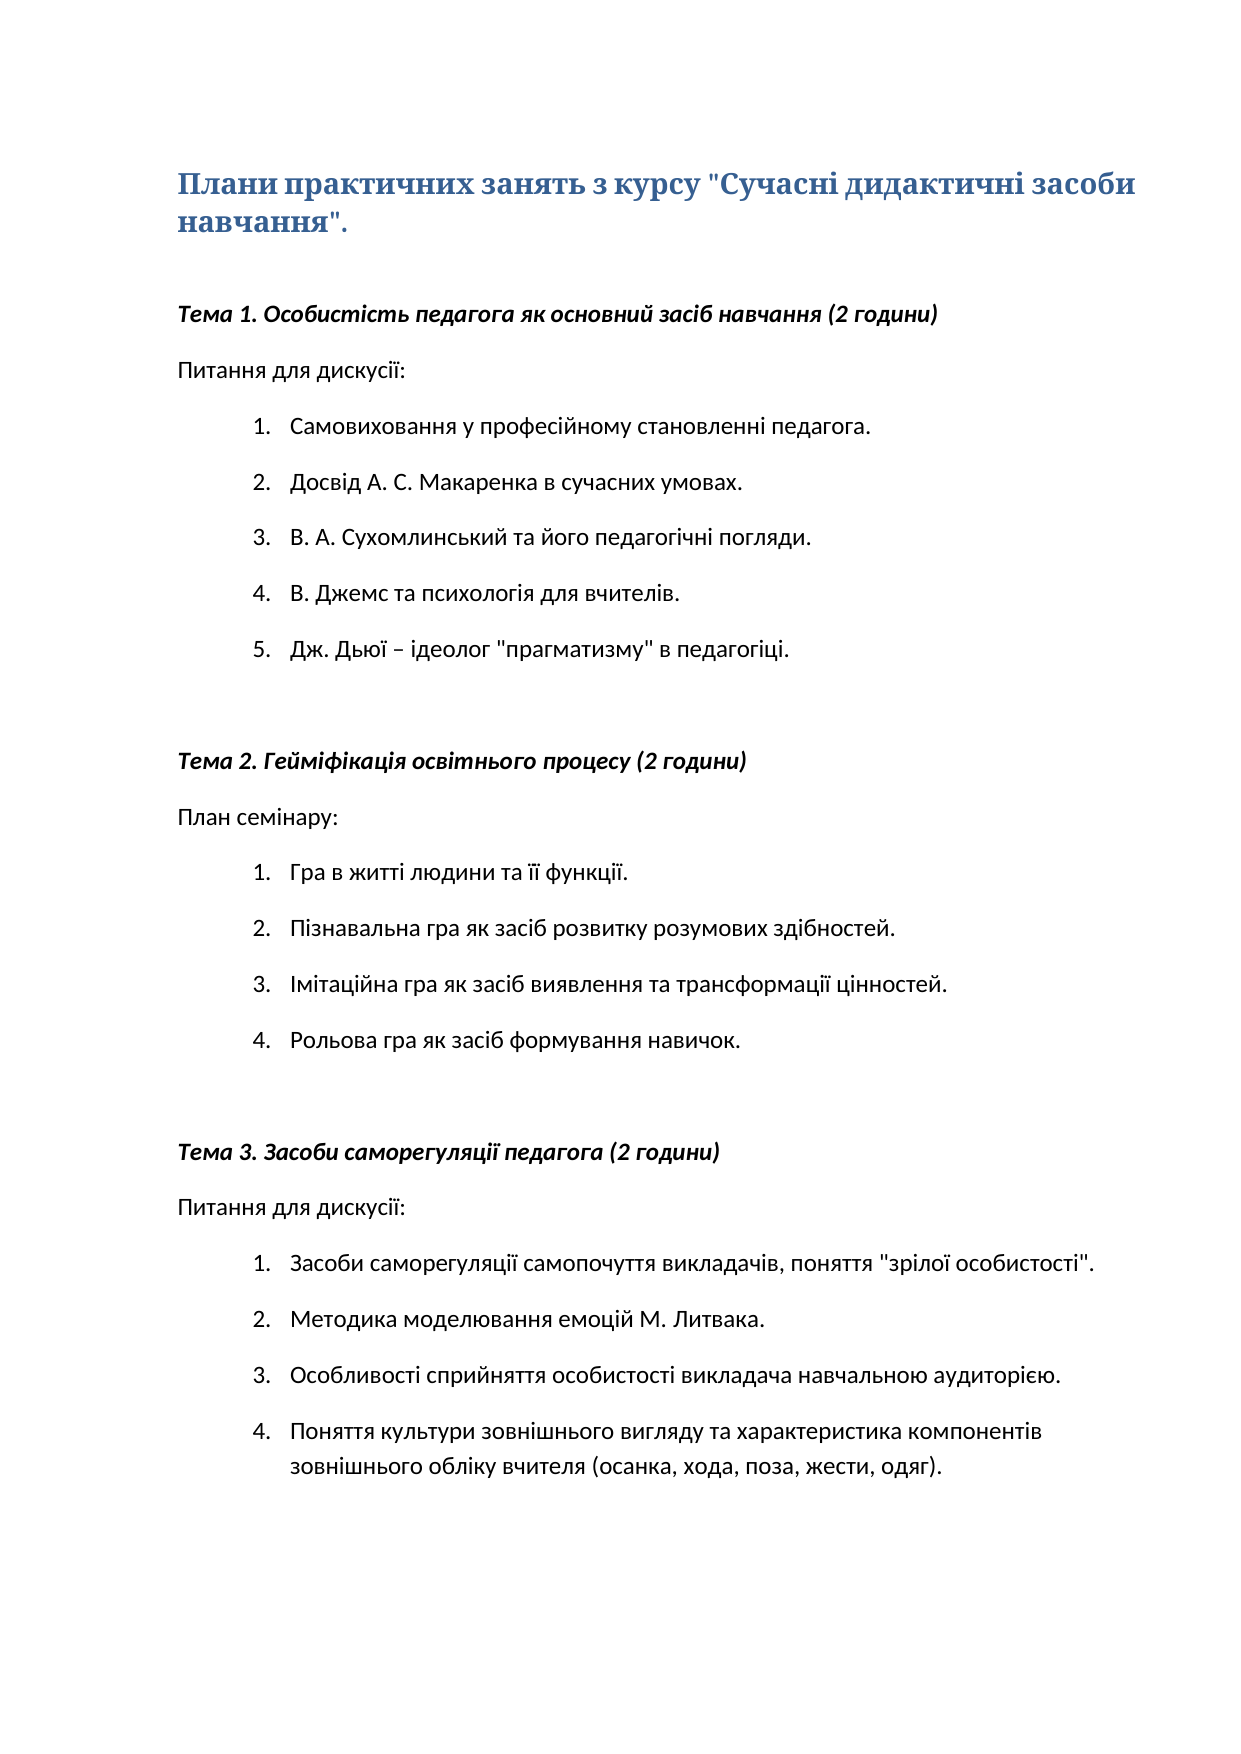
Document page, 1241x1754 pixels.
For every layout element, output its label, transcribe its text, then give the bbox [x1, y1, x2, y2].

text Питання для дискусії: [177, 1192, 1152, 1222]
list Пізнавальна гра як засіб розвитку розумових здібностей. [252, 912, 1152, 943]
list Самовиховання у професійному становленні педагога. [252, 410, 1152, 440]
list В. Джемс та психологія для вчителів. [252, 577, 1152, 608]
list Гра в житті людини та її функції. [252, 857, 1152, 887]
subtitle Плани практичних занять з курсу "Сучасні дидактичні засоби навчання". [177, 168, 1152, 240]
list Рольова гра як засіб формування навичок. [252, 1024, 1152, 1054]
list Дж. Дьюї – ідеолог "прагматизму" в педагогіці. [252, 633, 1152, 664]
list Досвід А. С. Макаренка в сучасних умовах. [252, 466, 1152, 496]
list Методика моделювання емоцій М. Литвака. [252, 1303, 1152, 1334]
text Тема 1. Особистість педагога як основний засіб навчання (2 години) [177, 298, 1152, 329]
list Засоби саморегуляції самопочуття викладачів, поняття "зрілої особистості". [252, 1247, 1152, 1278]
text План семінару: [177, 801, 1152, 831]
text Питання для дискусії: [177, 354, 1152, 384]
list Імітаційна гра як засіб виявлення та трансформації цінностей. [252, 968, 1152, 999]
list Особливості сприйняття особистості викладача навчальною аудиторією. [252, 1359, 1152, 1389]
list В. А. Сухомлинський та його педагогічні погляди. [252, 522, 1152, 552]
list Поняття культури зовнішнього вигляду та характеристика компонентів зовнішнього обліку вчителя (осанка, хода, поза, жести, одяг). [252, 1415, 1152, 1480]
text Тема 2. Гейміфікація освітнього процесу (2 години) [177, 745, 1152, 775]
text Тема 3. Засоби саморегуляції педагога (2 години) [177, 1136, 1152, 1166]
